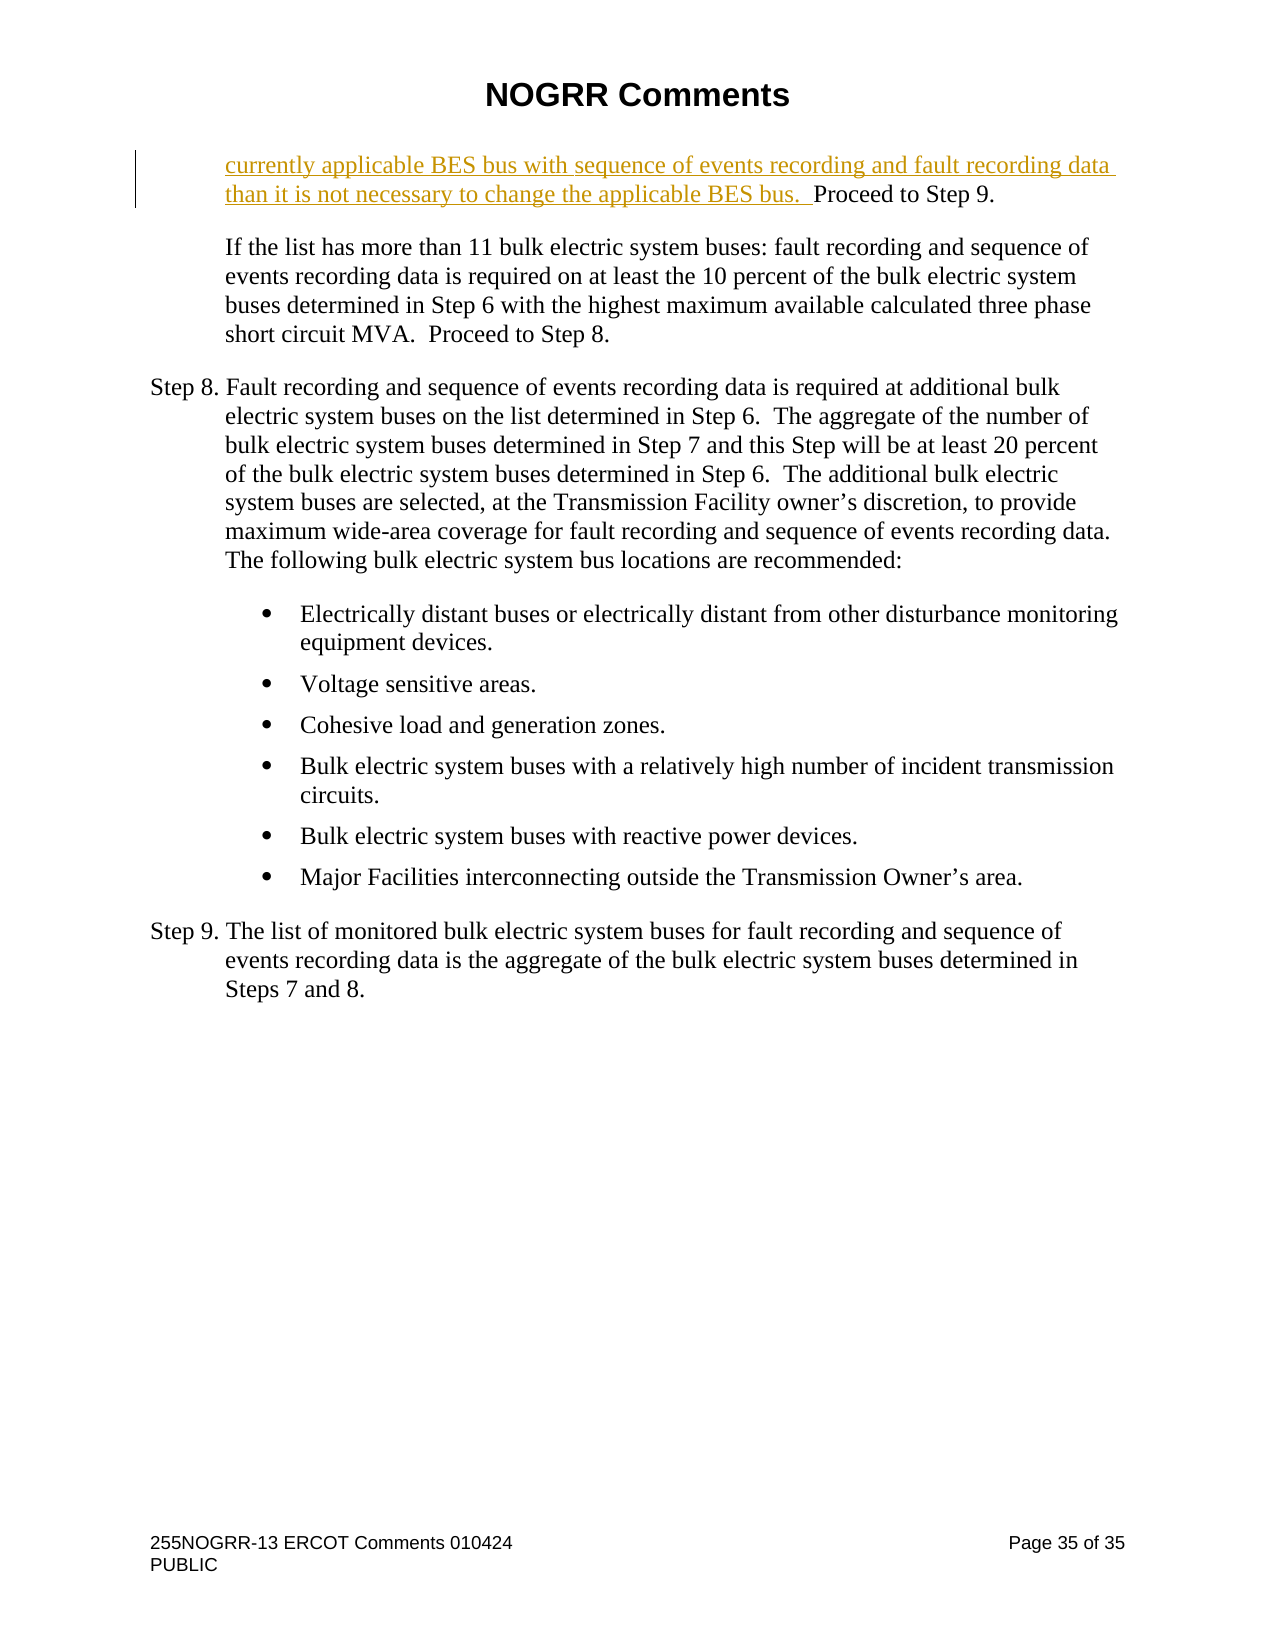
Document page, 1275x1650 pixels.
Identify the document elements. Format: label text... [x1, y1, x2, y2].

text Step 8. Fault recording and sequence of events recording data is required at additional bulk electric system buses on the list determined in Step 6. The aggregate of the number of bulk electric system buses determined in Step 7 and this Step will be at least 20 percent of the bulk electric system buses determined in Step 6. The additional bulk electric system buses are selected, at the Transmission Facility owner’s discretion, to provide maximum wide-area coverage for fault recording and sequence of events recording data. The following bulk electric system bus locations are recommended: [150, 372, 1125, 574]
list Electrically distant buses or electrically distant from other disturbance monitoring equipment devices. [262, 599, 1125, 656]
list Cohesive load and generation zones. [262, 710, 1125, 739]
list Voltage sensitive areas. [262, 669, 1125, 697]
text If the list has more than 11 bulk electric system buses: fault recording and sequence of events recording data is required on at least the 10 percent of the bulk electric system buses determined in Step 6 with the highest maximum available calculated three phase short circuit MVA. Proceed to Step 8. [225, 232, 1125, 347]
list Bulk electric system buses with a relatively high number of incident transmission circuits. [262, 751, 1125, 809]
list Major Facilities interconnecting outside the Transmission Owner’s area. [262, 862, 1125, 891]
text Step 9. The list of monitored bulk electric system buses for fault recording and sequence of events recording data is the aggregate of the bulk electric system buses determined in Steps 7 and 8. [150, 916, 1125, 1002]
text Proceed to Step 9. [225, 150, 1125, 207]
list Bulk electric system buses with reactive power devices. [262, 821, 1125, 850]
